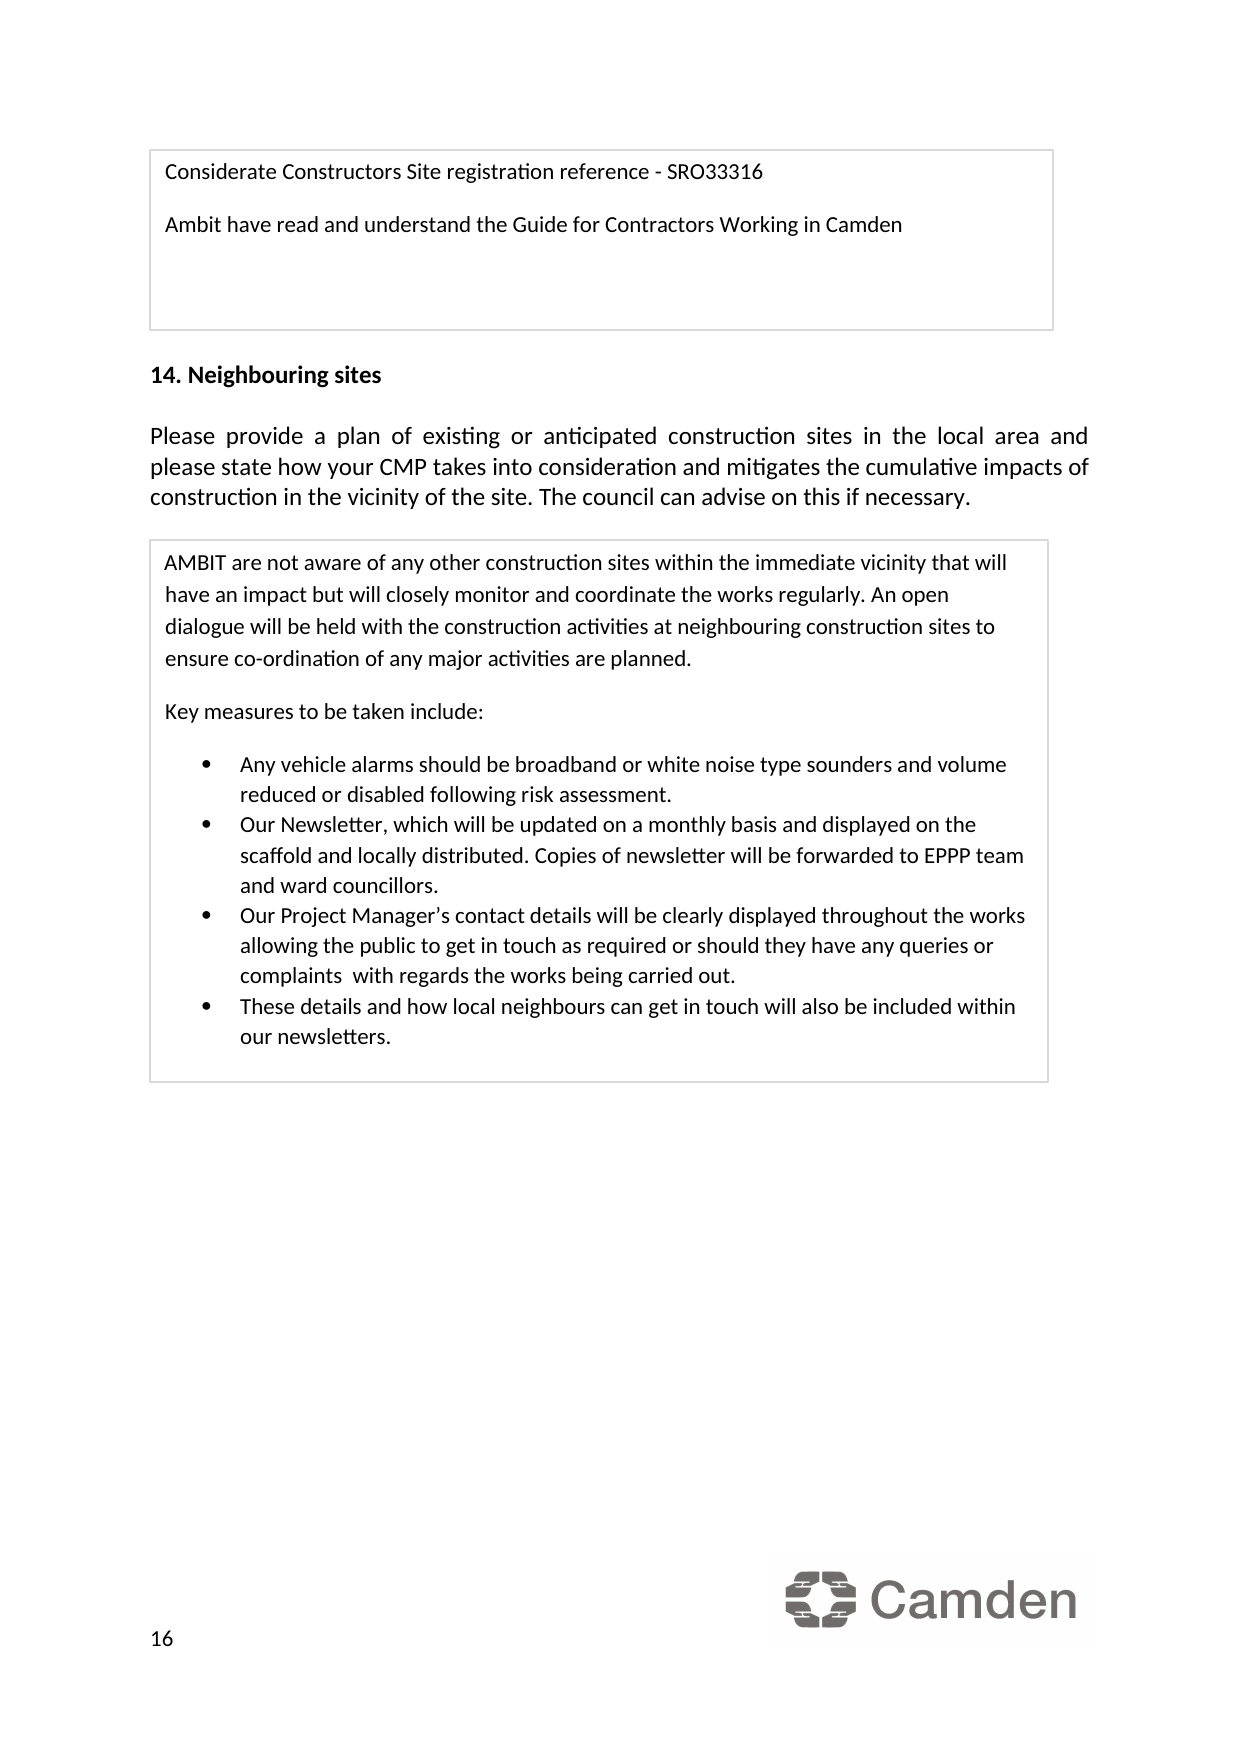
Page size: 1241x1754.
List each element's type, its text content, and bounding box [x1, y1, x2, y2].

picture [770, 1552, 1091, 1647]
text 14. Neighbouring sites [150, 359, 1090, 390]
text Please provide a plan of existing or anticipated construction sites in the local area and please state how your CMP takes into consideration and mitigates the cumulative impacts of construction in the vicinity of the site. The council can advise on this if necessary. [150, 421, 1090, 512]
